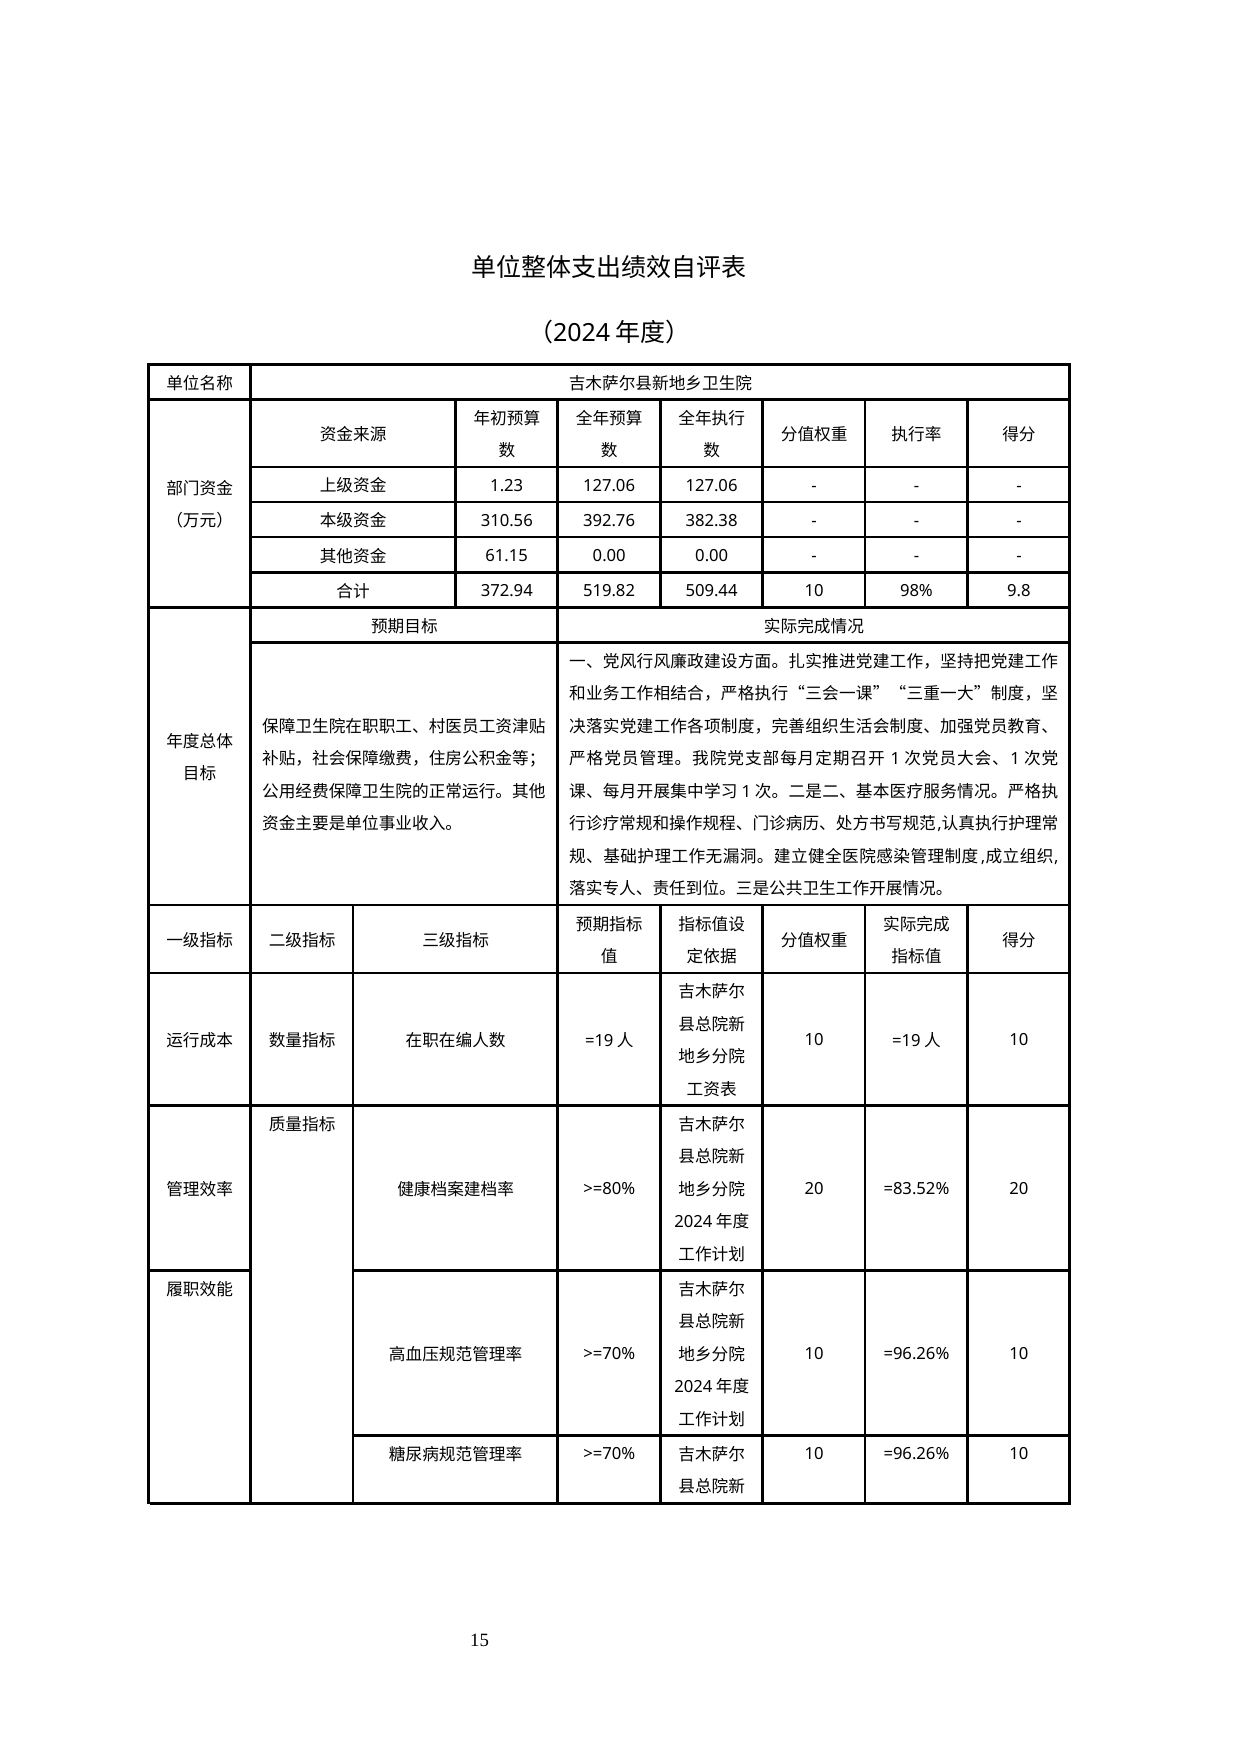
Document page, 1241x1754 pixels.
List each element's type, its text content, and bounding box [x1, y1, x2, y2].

table_cell 10 [969, 1437, 1068, 1502]
table_cell 分值权重 [764, 401, 864, 466]
table_cell 0.00 [662, 538, 761, 571]
table_cell 98% [866, 574, 966, 606]
table_cell 管理效率 [150, 1107, 249, 1269]
table_cell 三级指标 [354, 906, 556, 971]
table_cell 二级指标 [252, 906, 352, 971]
table_cell 一、党风行风廉政建设方面。扎实推进党建工作，坚持把党建工作和业务工作相结合，严格执行“三会一课”“三重一大”制度，坚决落实党建工作各项制度，完善组织生活会制度、加强党员教育、严格党员管理。我院党支部每月定期召开1次党员大会、1次党课、每月开展集中学习1次。二是二、基本医疗服务情况。严格执行诊疗常规和操作规程、门诊病历、处方书写规范,认真执行护理常规、基础护理工作无漏洞。建立健全医院感染管理制度,成立组织,落实专人、责任到位。三是公共卫生工作开展情况。 [559, 644, 1068, 904]
table_cell 运行成本 [150, 974, 249, 1104]
table_cell 127.06 [559, 468, 659, 501]
table_cell 392.76 [559, 503, 659, 536]
table_cell 1.23 [457, 468, 556, 501]
table_cell 310.56 [457, 503, 556, 536]
table_cell 实际完成指标值 [866, 906, 966, 971]
table_cell 年初预算数 [457, 401, 556, 466]
table_cell 年度总体目标 [150, 609, 249, 904]
table_cell 10 [764, 974, 864, 1104]
table_cell 519.82 [559, 574, 659, 606]
table_cell 0.00 [559, 538, 659, 571]
table_cell 高血压规范管理率 [354, 1272, 556, 1434]
table_cell 10 [764, 1437, 864, 1502]
table_cell >=70% [559, 1437, 659, 1502]
table_cell 一级指标 [150, 906, 249, 971]
table_cell 吉木萨尔县新地乡卫生院 [252, 366, 1068, 398]
table_cell 得分 [969, 401, 1068, 466]
table_cell 10 [969, 974, 1068, 1104]
table_cell 分值权重 [764, 906, 864, 971]
table_cell 10 [969, 1272, 1068, 1434]
table_cell 质量指标 [252, 1107, 352, 1502]
table_cell 得分 [969, 906, 1068, 971]
table_cell （2024年度） [148, 298, 1070, 363]
table_cell =83.52% [866, 1107, 966, 1269]
table_cell 预期指标值 [559, 906, 659, 971]
table_cell 全年预算数 [559, 401, 659, 466]
table_cell - [969, 503, 1068, 536]
table_cell =19人 [866, 974, 966, 1104]
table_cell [662, 1437, 761, 1502]
table_cell 上级资金 [252, 468, 454, 501]
table_cell =19人 [559, 974, 659, 1104]
table_cell 实际完成情况 [559, 609, 1068, 641]
table_cell - [764, 468, 864, 501]
table_cell >=80% [559, 1107, 659, 1269]
table_cell >=70% [559, 1272, 659, 1434]
table_cell =96.26% [866, 1272, 966, 1434]
table_cell - [866, 538, 966, 571]
table_cell - [969, 538, 1068, 571]
table_cell 吉木萨尔县总院新地乡分院2024年度工作计划 [662, 1272, 761, 1434]
table_cell 保障卫生院在职职工、村医员工资津贴补贴，社会保障缴费，住房公积金等；公用经费保障卫生院的正常运行。其他资金主要是单位事业收入。 [252, 644, 556, 904]
table_cell 9.8 [969, 574, 1068, 606]
table_cell 履职效能 [150, 1272, 249, 1502]
table_cell - [764, 503, 864, 536]
table_cell =96.26% [866, 1437, 966, 1502]
table_cell 单位名称 [150, 366, 249, 398]
table_cell 指标值设定依据 [662, 906, 761, 971]
table_cell 10 [764, 1272, 864, 1434]
table_cell 吉木萨尔县总院新地乡分院2024年度工作计划 [662, 1107, 761, 1269]
table_cell 本级资金 [252, 503, 454, 536]
table_cell 健康档案建档率 [354, 1107, 556, 1269]
table_header 单位整体支出绩效自评表 [148, 233, 1070, 298]
table_cell 其他资金 [252, 538, 454, 571]
table_cell 资金来源 [252, 401, 454, 466]
table_cell 吉木萨尔县总院新地乡分院工资表 [662, 974, 761, 1104]
table_cell 合计 [252, 574, 454, 606]
table_cell 509.44 [662, 574, 761, 606]
table_cell 20 [764, 1107, 864, 1269]
table_cell 数量指标 [252, 974, 352, 1104]
table_cell 预期目标 [252, 609, 556, 641]
table_cell 372.94 [457, 574, 556, 606]
table_cell 20 [969, 1107, 1068, 1269]
table_cell 糖尿病规范管理率 [354, 1437, 556, 1502]
table_cell 在职在编人数 [354, 974, 556, 1104]
table_cell - [866, 468, 966, 501]
table_cell 127.06 [662, 468, 761, 501]
table_cell 382.38 [662, 503, 761, 536]
table_cell - [969, 468, 1068, 501]
table_cell 执行率 [866, 401, 966, 466]
table_cell 部门资金（万元） [150, 401, 249, 606]
table_cell 10 [764, 574, 864, 606]
table_cell 全年执行数 [662, 401, 761, 466]
table_cell 61.15 [457, 538, 556, 571]
table_cell - [866, 503, 966, 536]
table_cell - [764, 538, 864, 571]
